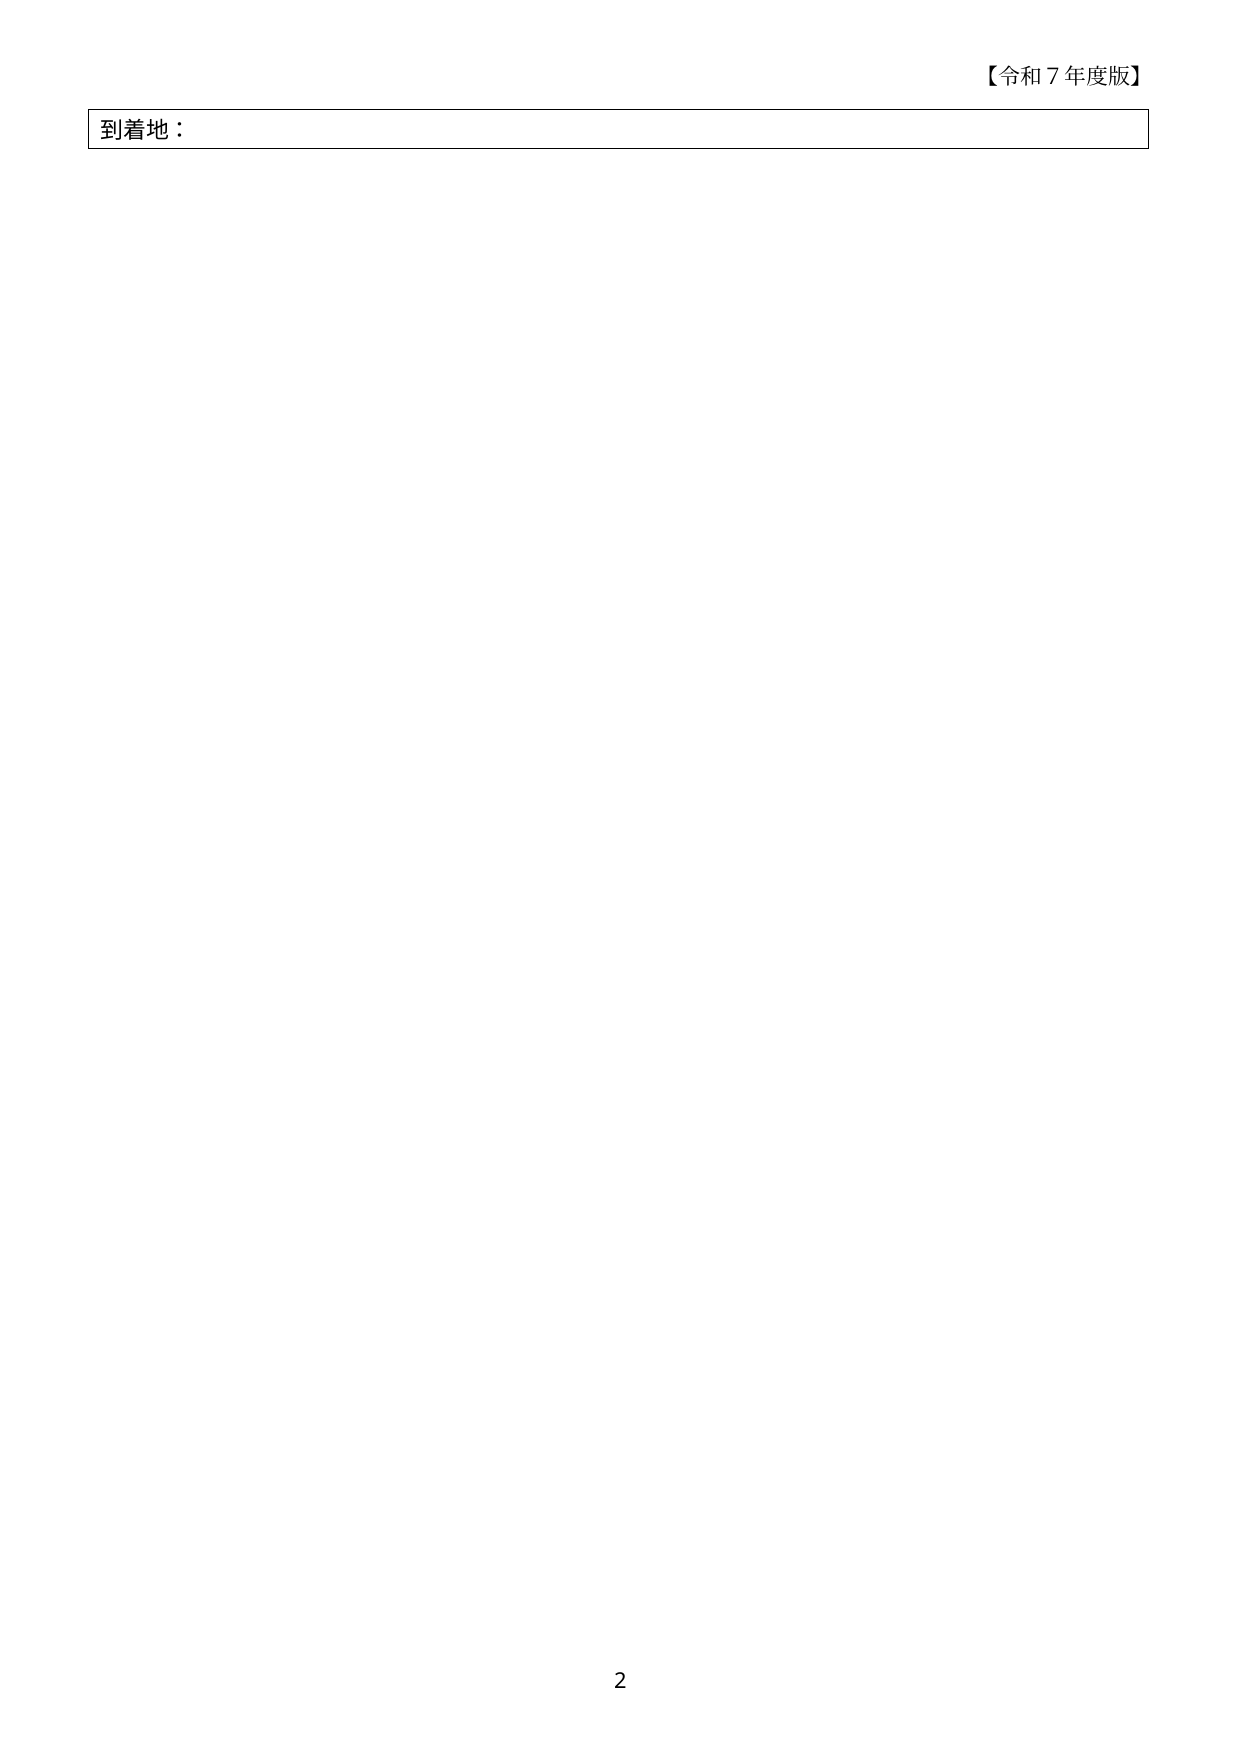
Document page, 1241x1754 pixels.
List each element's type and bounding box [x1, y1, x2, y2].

table_cell [89, 110, 1148, 148]
